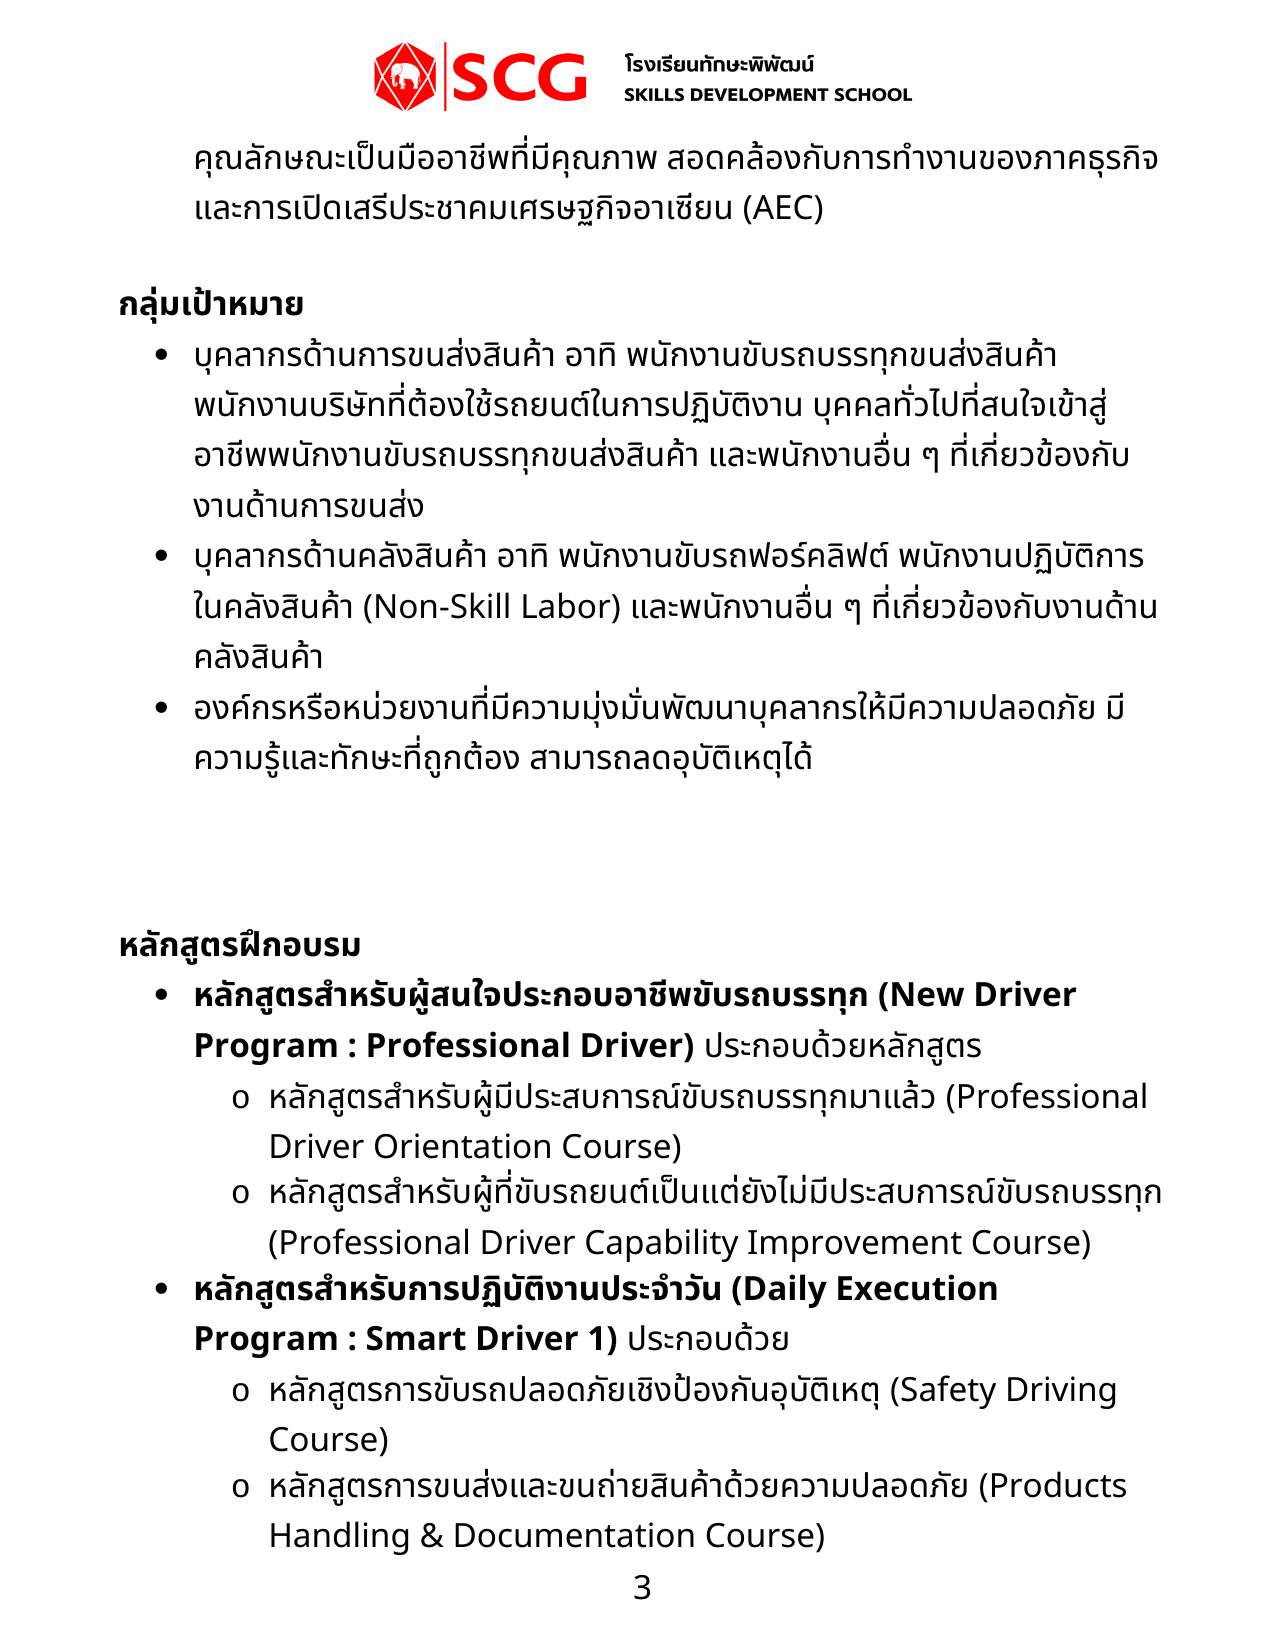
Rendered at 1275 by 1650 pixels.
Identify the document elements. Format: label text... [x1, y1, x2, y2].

list หลักสูตรสำหรับผู้สนใจประกอบอาชีพขับรถบรรทุก (New Driver Program : Professional Driver) ประกอบด้วยหลักสูตร [156, 971, 1167, 1072]
list หลักสูตรการขนส่งและขนถ่ายสินค้าด้วยความปลอดภัย (Products Handling & Documentation Course) [231, 1462, 1167, 1558]
list บุคลากรด้านการขนส่งสินค้า อาทิ พนักงานขับรถบรรทุกขนส่งสินค้า พนักงานบริษัทที่ต้องใช้รถยนต์ในการปฏิบัติงาน บุคคลทั่วไปที่สนใจเข้าสู่อาชีพพนักงานขับรถบรรทุกขนส่งสินค้า และพนักงานอื่น ๆ ที่เกี่ยวข้องกับงานด้านการขนส่ง [156, 331, 1167, 532]
picture [358, 29, 927, 134]
list หลักสูตรสำหรับผู้มีประสบการณ์ขับรถบรรทุกมาแล้ว (Professional Driver Orientation Course) [231, 1072, 1167, 1168]
list หลักสูตรสำหรับการปฏิบัติงานประจำวัน (Daily Execution Program : Smart Driver 1) ประกอบด้วย [156, 1264, 1167, 1366]
list บุคลากรด้านคลังสินค้า อาทิ พนักงานขับรถฟอร์คลิฟต์ พนักงานปฏิบัติการในคลังสินค้า (Non-Skill Labor) และพนักงานอื่น ๆ ที่เกี่ยวข้องกับงานด้านคลังสินค้า [156, 532, 1167, 684]
list องค์กรหรือหน่วยงานที่มีความมุ่งมั่นพัฒนาบุคลากรให้มีความปลอดภัย มีความรู้และทักษะที่ถูกต้อง สามารถลดอุบัติเหตุได้ [156, 684, 1167, 784]
text กลุ่มเป้าหมาย [118, 280, 1167, 331]
list หลักสูตรสำหรับผู้ที่ขับรถยนต์เป็นแต่ยังไม่มีประสบการณ์ขับรถบรรทุก (Professional Driver Capability Improvement Course) [231, 1168, 1167, 1264]
list หลักสูตรการขับรถปลอดภัยเชิงป้องกันอุบัติเหตุ (Safety Driving Course) [231, 1366, 1167, 1462]
text หลักสูตรฝึกอบรม [118, 921, 1167, 971]
